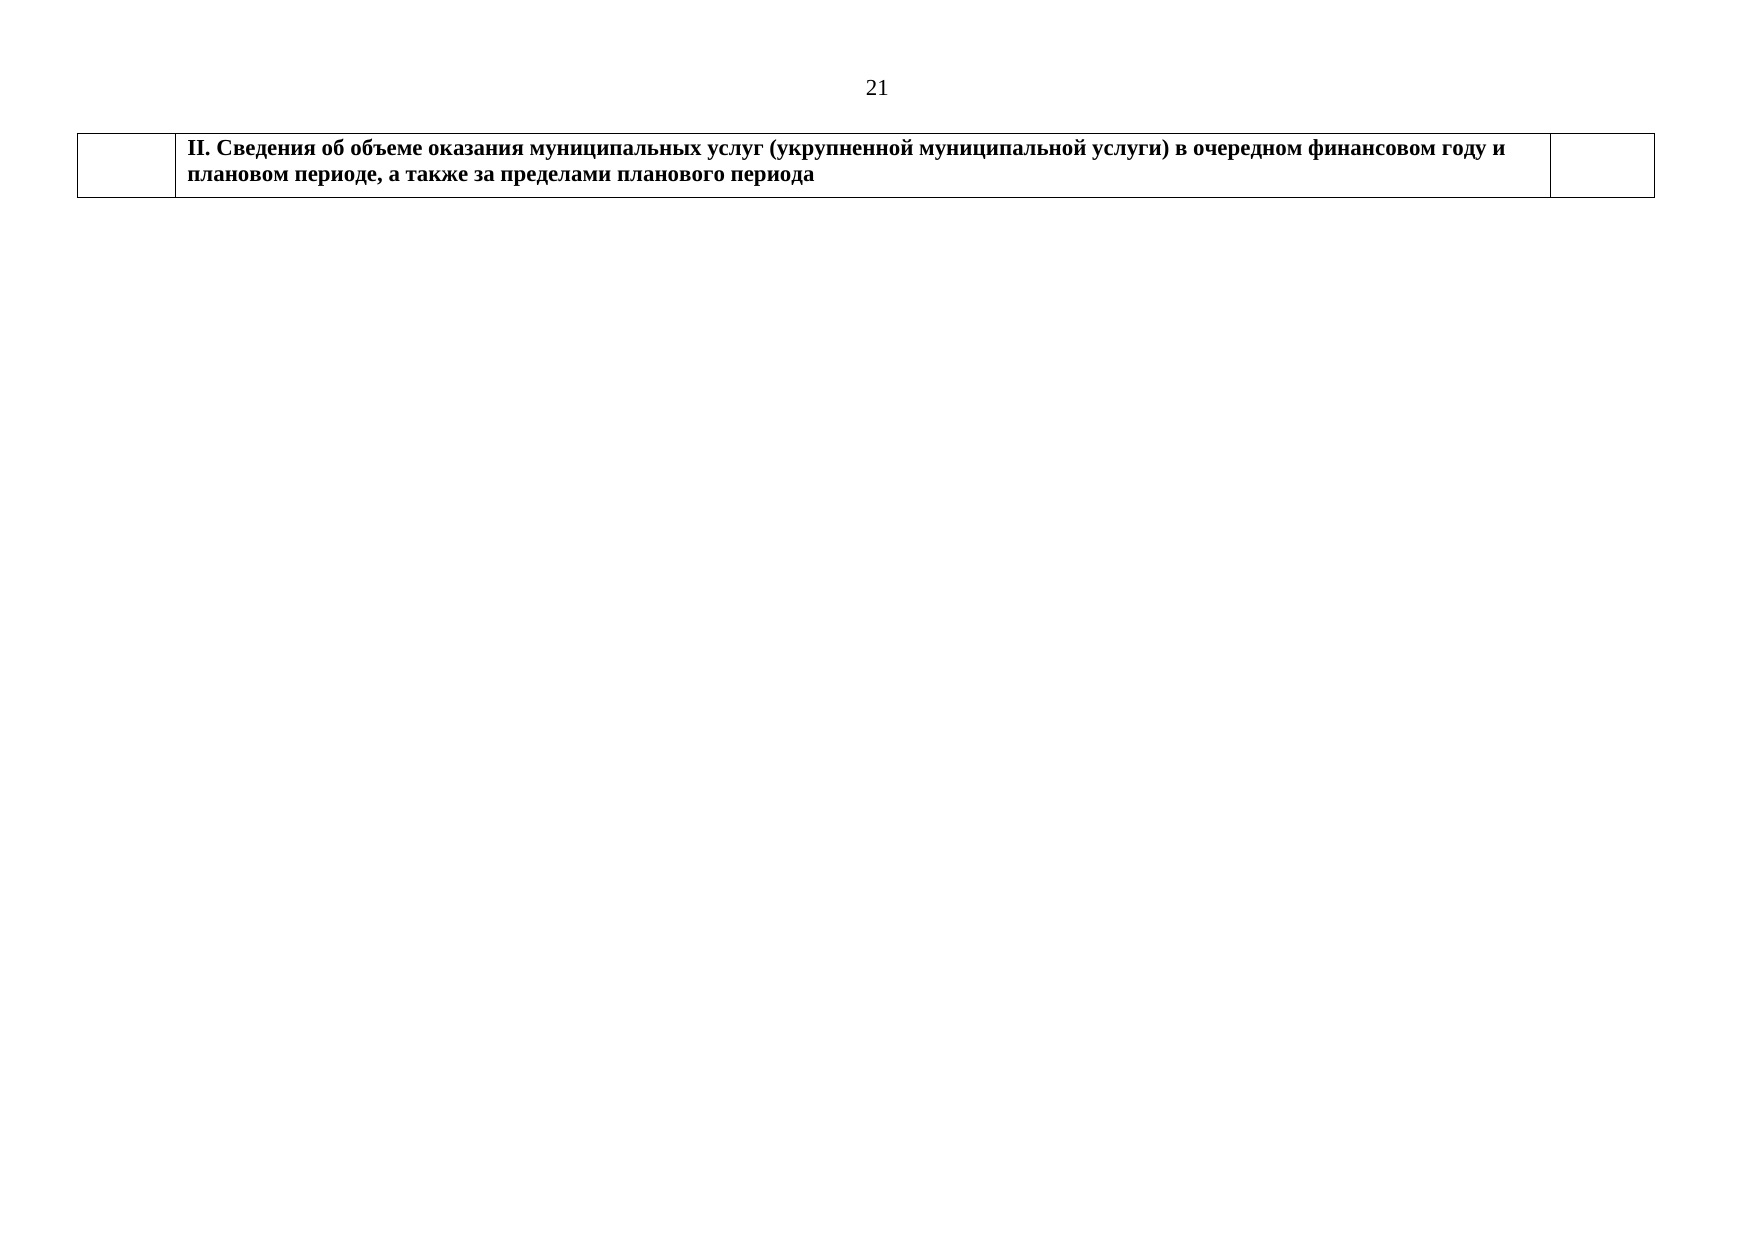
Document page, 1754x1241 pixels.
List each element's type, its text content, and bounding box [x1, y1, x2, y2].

table_header [78, 134, 175, 197]
table_header [1551, 134, 1654, 197]
table_header II. Сведения об объеме оказания муниципальных услуг (укрупненной муниципальной услуги) в очередном финансовом году и плановом периоде, а также за пределами планового периода [176, 134, 1550, 197]
